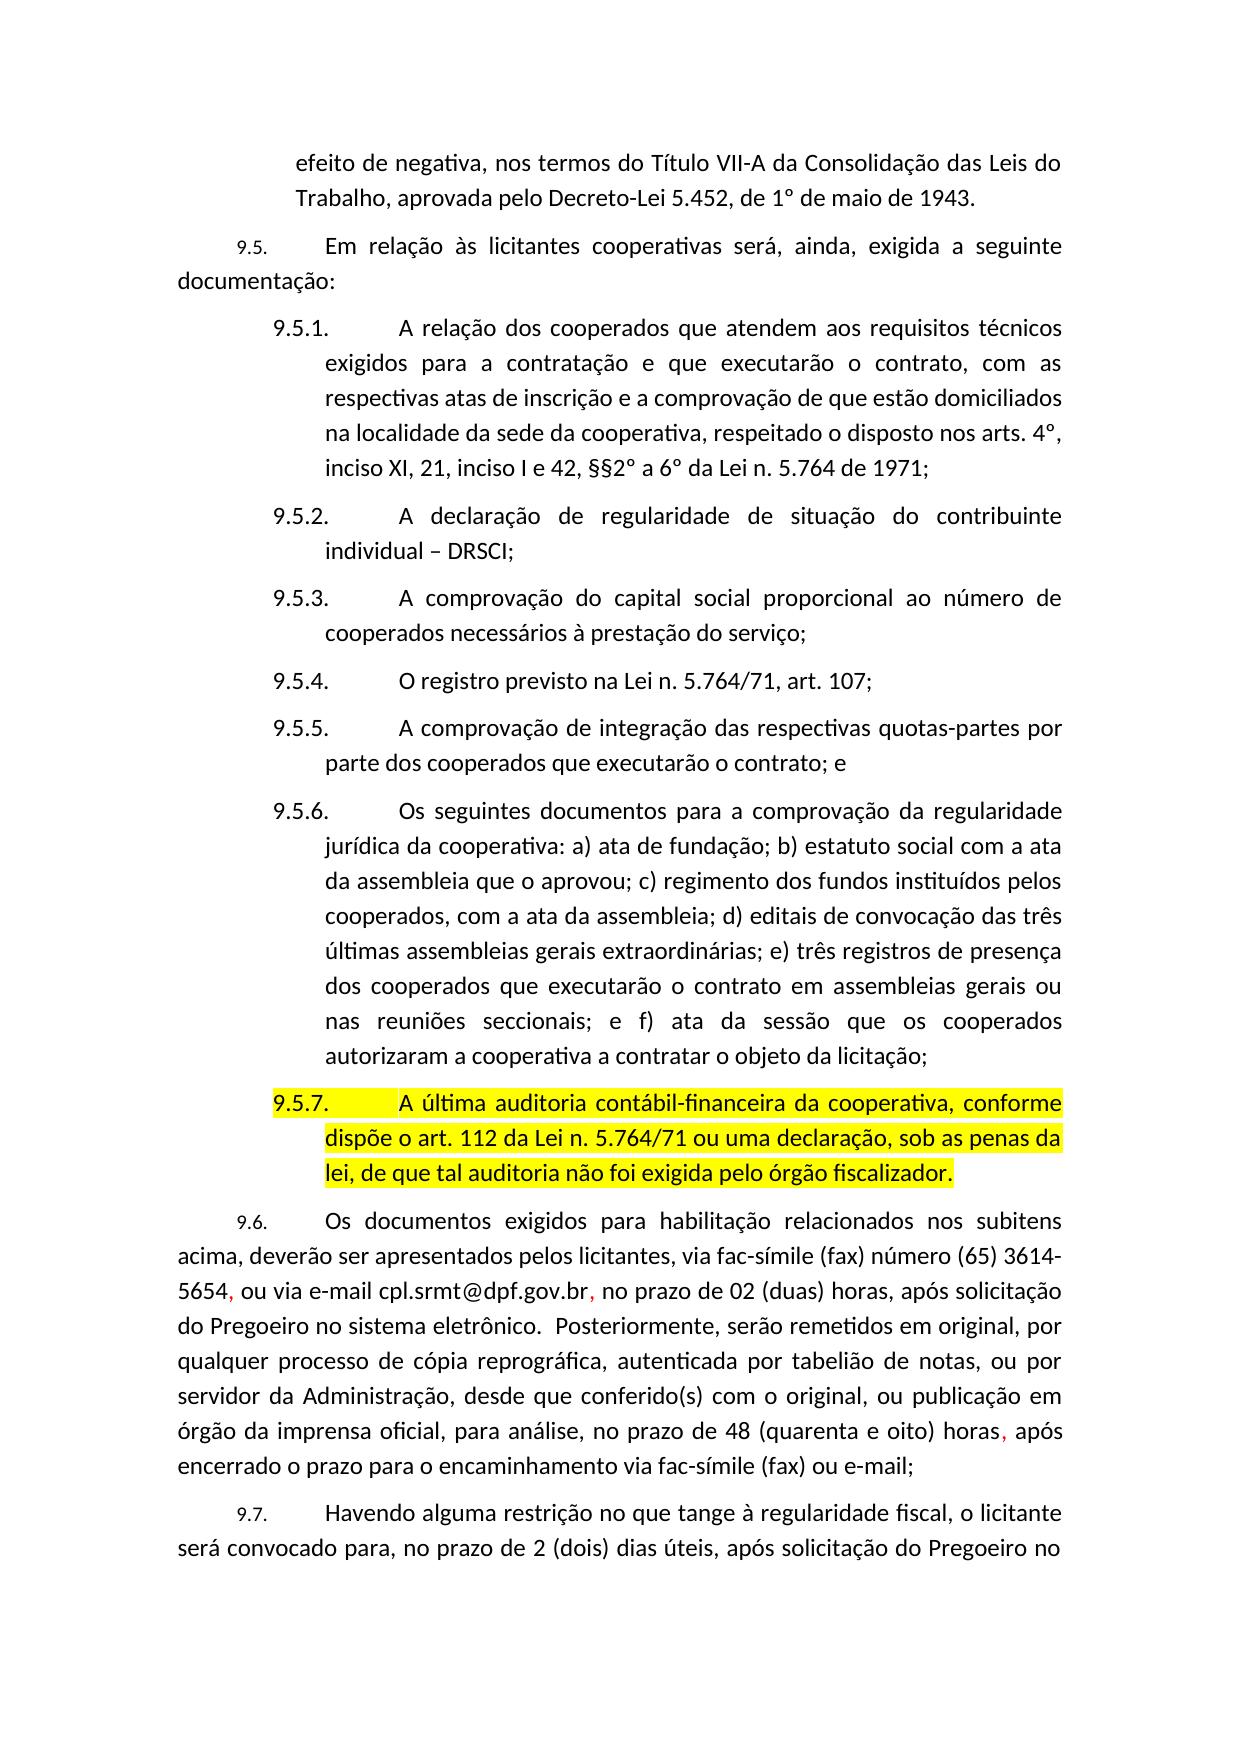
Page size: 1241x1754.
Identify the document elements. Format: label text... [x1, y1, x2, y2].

list Os seguintes documentos para a comprovação da regularidade jurídica da cooperativa: a) ata de fundação; b) estatuto social com a ata da assembleia que o aprovou; c) regimento dos fundos instituídos pelos cooperados, com a ata da assembleia; d) editais de convocação das três últimas assembleias gerais extraordinárias; e) três registros de presença dos cooperados que executarão o contrato em assembleias gerais ou nas reuniões seccionais; e f) ata da sessão que os cooperados autorizaram a cooperativa a contratar o objeto da licitação; [272, 795, 1063, 1071]
list O registro previsto na Lei n. 5.764/71, art. 107; [272, 665, 1063, 696]
list A comprovação de integração das respectivas quotas-partes por parte dos cooperados que executarão o contrato; e [272, 713, 1063, 778]
list A comprovação do capital social proporcional ao número de cooperados necessários à prestação do serviço; [272, 583, 1063, 648]
list A relação dos cooperados que atendem aos requisitos técnicos exigidos para a contratação e que executarão o contrato, com as respectivas atas de inscrição e a comprovação de que estão domiciliados na localidade da sede da cooperativa, respeitado o disposto nos arts. 4º, inciso XI, 21, inciso I e 42, §§2º a 6º da Lei n. 5.764 de 1971; [272, 313, 1063, 483]
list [177, 1498, 1063, 1563]
list Em relação às licitantes cooperativas será, ainda, exigida a seguinte documentação: [177, 230, 1063, 296]
list A declaração de regularidade de situação do contribuinte individual – DRSCI; [272, 500, 1063, 566]
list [266, 148, 1063, 213]
list A última auditoria contábil-financeira da cooperativa, conforme dispõe o art. 112 da Lei n. 5.764/71 ou uma declaração, sob as penas da lei, de que tal auditoria não foi exigida pelo órgão fiscalizador. [272, 1088, 1063, 1188]
list Os documentos exigidos para habilitação relacionados nos subitens acima, deverão ser apresentados pelos licitantes, via fac-símile (fax) número (65) 3614-5654, ou via e-mail cpl.srmt@dpf.gov.br, no prazo de 02 (duas) horas, após solicitação do Pregoeiro no sistema eletrônico. Posteriormente, serão remetidos em original, por qualquer processo de cópia reprográfica, autenticada por tabelião de notas, ou por servidor da Administração, desde que conferido(s) com o original, ou publicação em órgão da imprensa oficial, para análise, no prazo de 48 (quarenta e oito) horas, após encerrado o prazo para o encaminhamento via fac-símile (fax) ou e-mail; [177, 1205, 1063, 1481]
